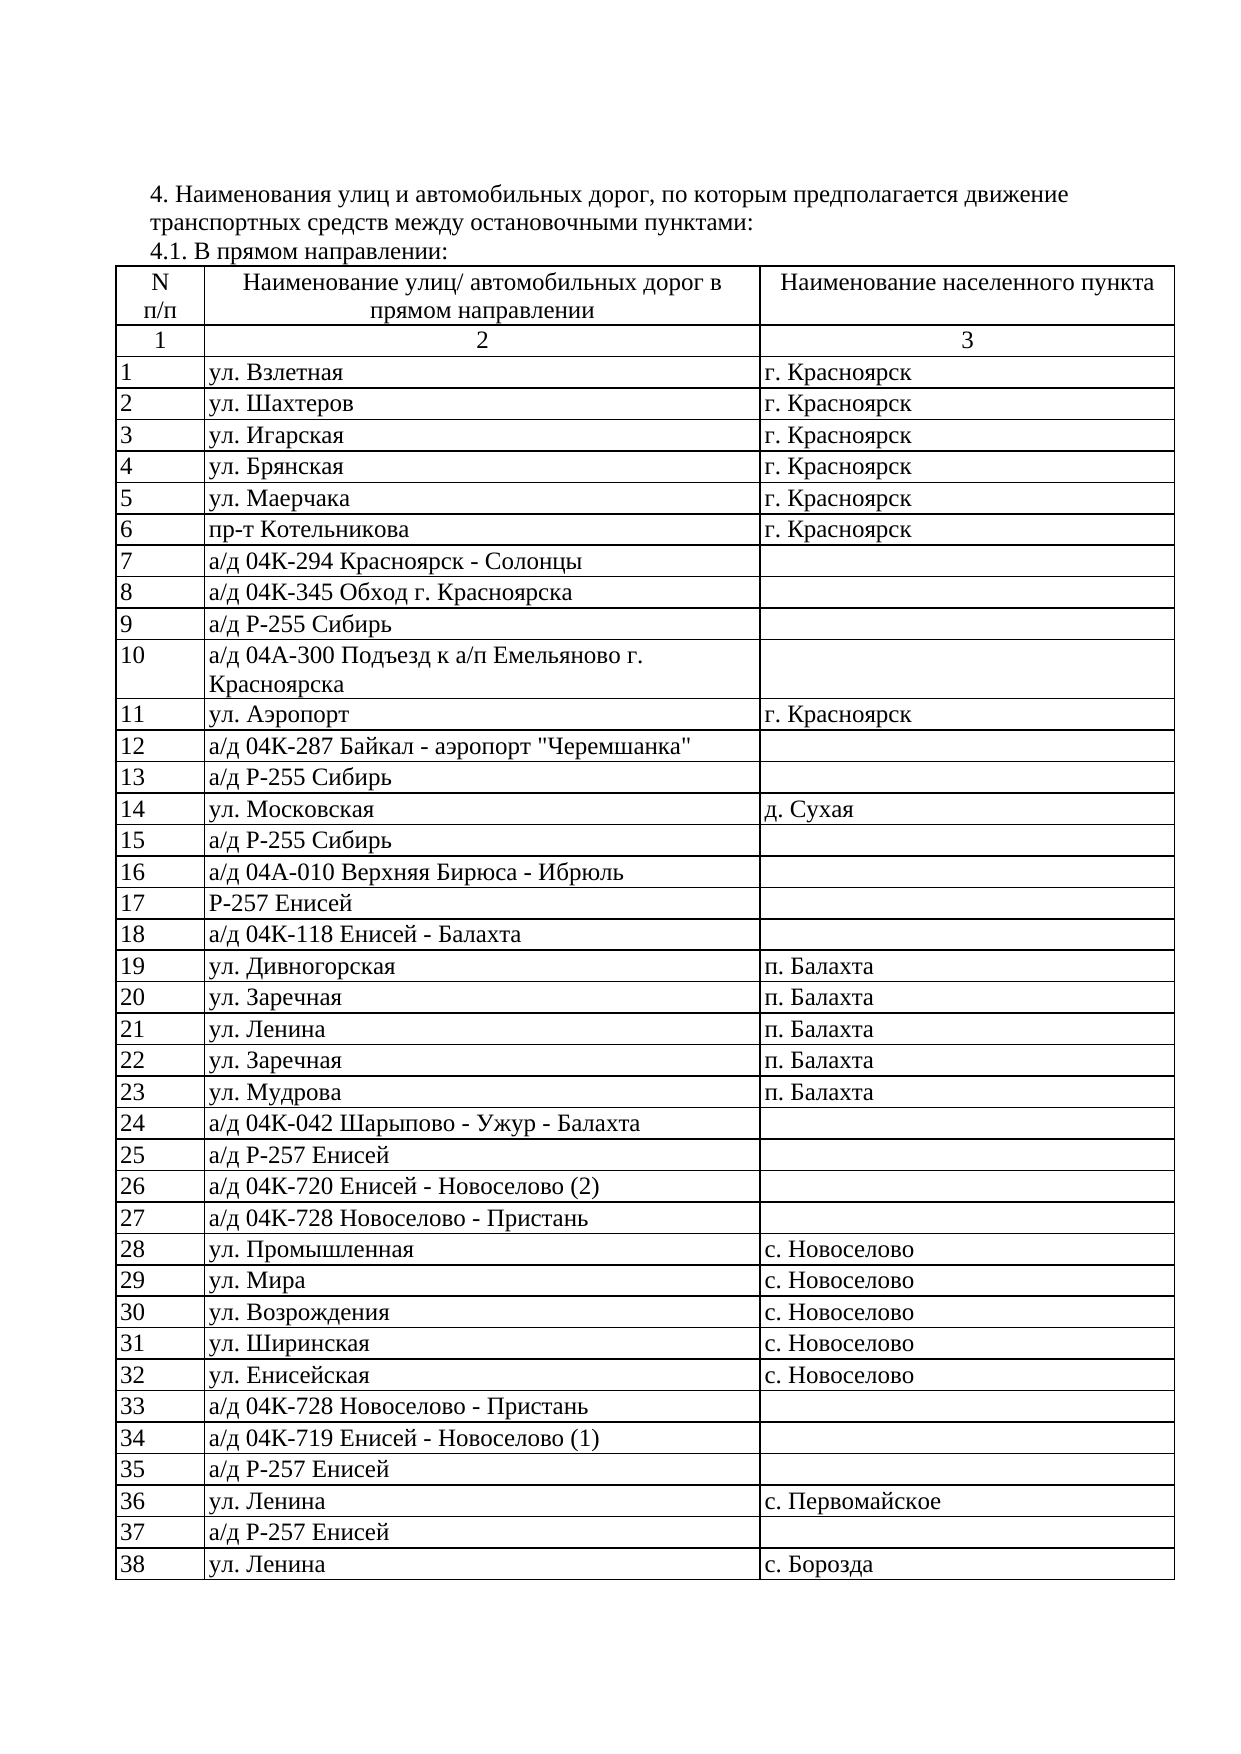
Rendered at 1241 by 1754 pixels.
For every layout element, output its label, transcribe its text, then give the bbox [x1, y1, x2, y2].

table_cell а/д 04А-010 Верхняя Бирюса - Ибрюль [205, 857, 759, 886]
table_cell а/д 04К-118 Енисей - Балахта [205, 920, 759, 949]
table_cell с. Новоселово [761, 1360, 1174, 1390]
table_cell 1 [117, 326, 204, 356]
table_cell [761, 1171, 1174, 1201]
table_cell а/д Р-255 Сибирь [205, 609, 759, 639]
table_cell 19 [117, 951, 204, 981]
table_cell ул. Аэропорт [205, 699, 759, 729]
table_cell 1 [117, 357, 204, 387]
table_cell г. Красноярск [761, 515, 1174, 544]
table_cell п. Балахта [761, 1045, 1174, 1075]
table_cell 18 [117, 920, 204, 949]
table_cell 31 [117, 1328, 204, 1358]
table_cell [761, 731, 1174, 761]
table_cell а/д 04К-042 Шарыпово - Ужур - Балахта [205, 1108, 759, 1138]
table_cell г. Красноярск [761, 699, 1174, 729]
table_cell ул. Московская [205, 794, 759, 823]
table_cell 8 [117, 577, 204, 607]
table_cell 7 [117, 546, 204, 576]
table_cell ул. Ленина [205, 1549, 759, 1578]
table_cell 5 [117, 483, 204, 513]
table_cell 12 [117, 731, 204, 761]
table_cell а/д Р-255 Сибирь [205, 762, 759, 792]
table_cell ул. Дивногорская [205, 951, 759, 981]
table_cell [761, 546, 1174, 576]
table_cell ул. Маерчака [205, 483, 759, 513]
table_header N п/п [117, 267, 204, 324]
table_cell а/д 04К-287 Байкал - аэропорт "Черемшанка" [205, 731, 759, 761]
table_cell ул. Промышленная [205, 1234, 759, 1264]
table_cell ул. Ленина [205, 1014, 759, 1044]
table_cell 33 [117, 1391, 204, 1421]
table_cell Р-257 Енисей [205, 888, 759, 918]
table_cell [761, 577, 1174, 607]
table_cell [761, 1423, 1174, 1453]
table_cell ул. Енисейская [205, 1360, 759, 1390]
table_cell 22 [117, 1045, 204, 1075]
table_cell а/д 04К-345 Обход г. Красноярска [205, 577, 759, 607]
table_cell а/д 04К-294 Красноярск - Солонцы [205, 546, 759, 576]
table_cell 21 [117, 1014, 204, 1044]
table_cell 27 [117, 1203, 204, 1232]
table_cell 28 [117, 1234, 204, 1264]
table_cell 25 [117, 1140, 204, 1169]
table_cell 30 [117, 1297, 204, 1327]
table_cell 10 [117, 640, 204, 698]
table_cell а/д 04А-300 Подъезд к а/п Емельяново г. Красноярска [205, 640, 759, 698]
table_cell г. Красноярск [761, 483, 1174, 513]
table_cell ул. Мира [205, 1266, 759, 1295]
table_cell ул. Брянская [205, 452, 759, 481]
table_cell с. Борозда [761, 1549, 1174, 1578]
table_cell 38 [117, 1549, 204, 1578]
table_cell с. Новоселово [761, 1297, 1174, 1327]
table_cell г. Красноярск [761, 357, 1174, 387]
table_cell ул. Ленина [205, 1486, 759, 1516]
table_cell 3 [117, 420, 204, 450]
table_cell с. Первомайское [761, 1486, 1174, 1516]
table_cell 3 [761, 326, 1174, 356]
table_cell [761, 1454, 1174, 1484]
table_cell ул. Ширинская [205, 1328, 759, 1358]
table_cell [761, 825, 1174, 855]
table_cell 26 [117, 1171, 204, 1201]
table_cell [761, 920, 1174, 949]
table_cell ул. Игарская [205, 420, 759, 450]
table_cell а/д Р-257 Енисей [205, 1140, 759, 1169]
table_cell а/д Р-257 Енисей [205, 1454, 759, 1484]
table_cell ул. Мудрова [205, 1077, 759, 1107]
table_cell ул. Шахтеров [205, 389, 759, 418]
table_cell ул. Заречная [205, 1045, 759, 1075]
table_cell 17 [117, 888, 204, 918]
table_cell 4 [117, 452, 204, 481]
table_cell 16 [117, 857, 204, 886]
table_cell 20 [117, 982, 204, 1012]
table_cell 34 [117, 1423, 204, 1453]
table_cell ул. Возрождения [205, 1297, 759, 1327]
table_cell 23 [117, 1077, 204, 1107]
table_cell 13 [117, 762, 204, 792]
table_cell а/д 04К-728 Новоселово - Пристань [205, 1203, 759, 1232]
table_cell 24 [117, 1108, 204, 1138]
table_cell пр-т Котельникова [205, 515, 759, 544]
table_cell г. Красноярск [761, 420, 1174, 450]
table_cell [761, 1203, 1174, 1232]
table_cell п. Балахта [761, 951, 1174, 981]
table_header Наименование населенного пункта [761, 267, 1174, 324]
table_cell [761, 857, 1174, 886]
table_cell а/д Р-257 Енисей [205, 1517, 759, 1547]
table_cell с. Новоселово [761, 1328, 1174, 1358]
table_cell г. Красноярск [761, 452, 1174, 481]
table_cell п. Балахта [761, 1077, 1174, 1107]
table_cell [761, 1108, 1174, 1138]
table_cell [761, 762, 1174, 792]
table_header Наименование улиц/ автомобильных дорог в прямом направлении [205, 267, 759, 324]
table_cell а/д 04К-719 Енисей - Новоселово (1) [205, 1423, 759, 1453]
table_cell [761, 888, 1174, 918]
table_cell ул. Взлетная [205, 357, 759, 387]
table_cell 2 [205, 326, 759, 356]
table_cell 15 [117, 825, 204, 855]
table_cell с. Новоселово [761, 1266, 1174, 1295]
table_cell [761, 1391, 1174, 1421]
table_cell 32 [117, 1360, 204, 1390]
table_cell ул. Заречная [205, 982, 759, 1012]
table_cell 37 [117, 1517, 204, 1547]
table_cell с. Новоселово [761, 1234, 1174, 1264]
table_cell [761, 1140, 1174, 1169]
table_cell 11 [117, 699, 204, 729]
table_cell а/д 04К-728 Новоселово - Пристань [205, 1391, 759, 1421]
table_cell 14 [117, 794, 204, 823]
table_cell 6 [117, 515, 204, 544]
table_cell 9 [117, 609, 204, 639]
text 4.1. В прямом направлении: [150, 236, 1090, 265]
table_cell п. Балахта [761, 982, 1174, 1012]
table_cell а/д Р-255 Сибирь [205, 825, 759, 855]
table_cell [761, 609, 1174, 639]
table_cell 29 [117, 1266, 204, 1295]
table_cell д. Сухая [761, 794, 1174, 823]
table_cell п. Балахта [761, 1014, 1174, 1044]
table_cell 36 [117, 1486, 204, 1516]
table_cell а/д 04К-720 Енисей - Новоселово (2) [205, 1171, 759, 1201]
table_cell [761, 640, 1174, 698]
table_cell [761, 1517, 1174, 1547]
table_cell 35 [117, 1454, 204, 1484]
table_cell г. Красноярск [761, 389, 1174, 418]
text 4. Наименования улиц и автомобильных дорог, по которым предполагается движение транспортных средств между остановочными пунктами: [150, 179, 1090, 236]
table_cell 2 [117, 389, 204, 418]
